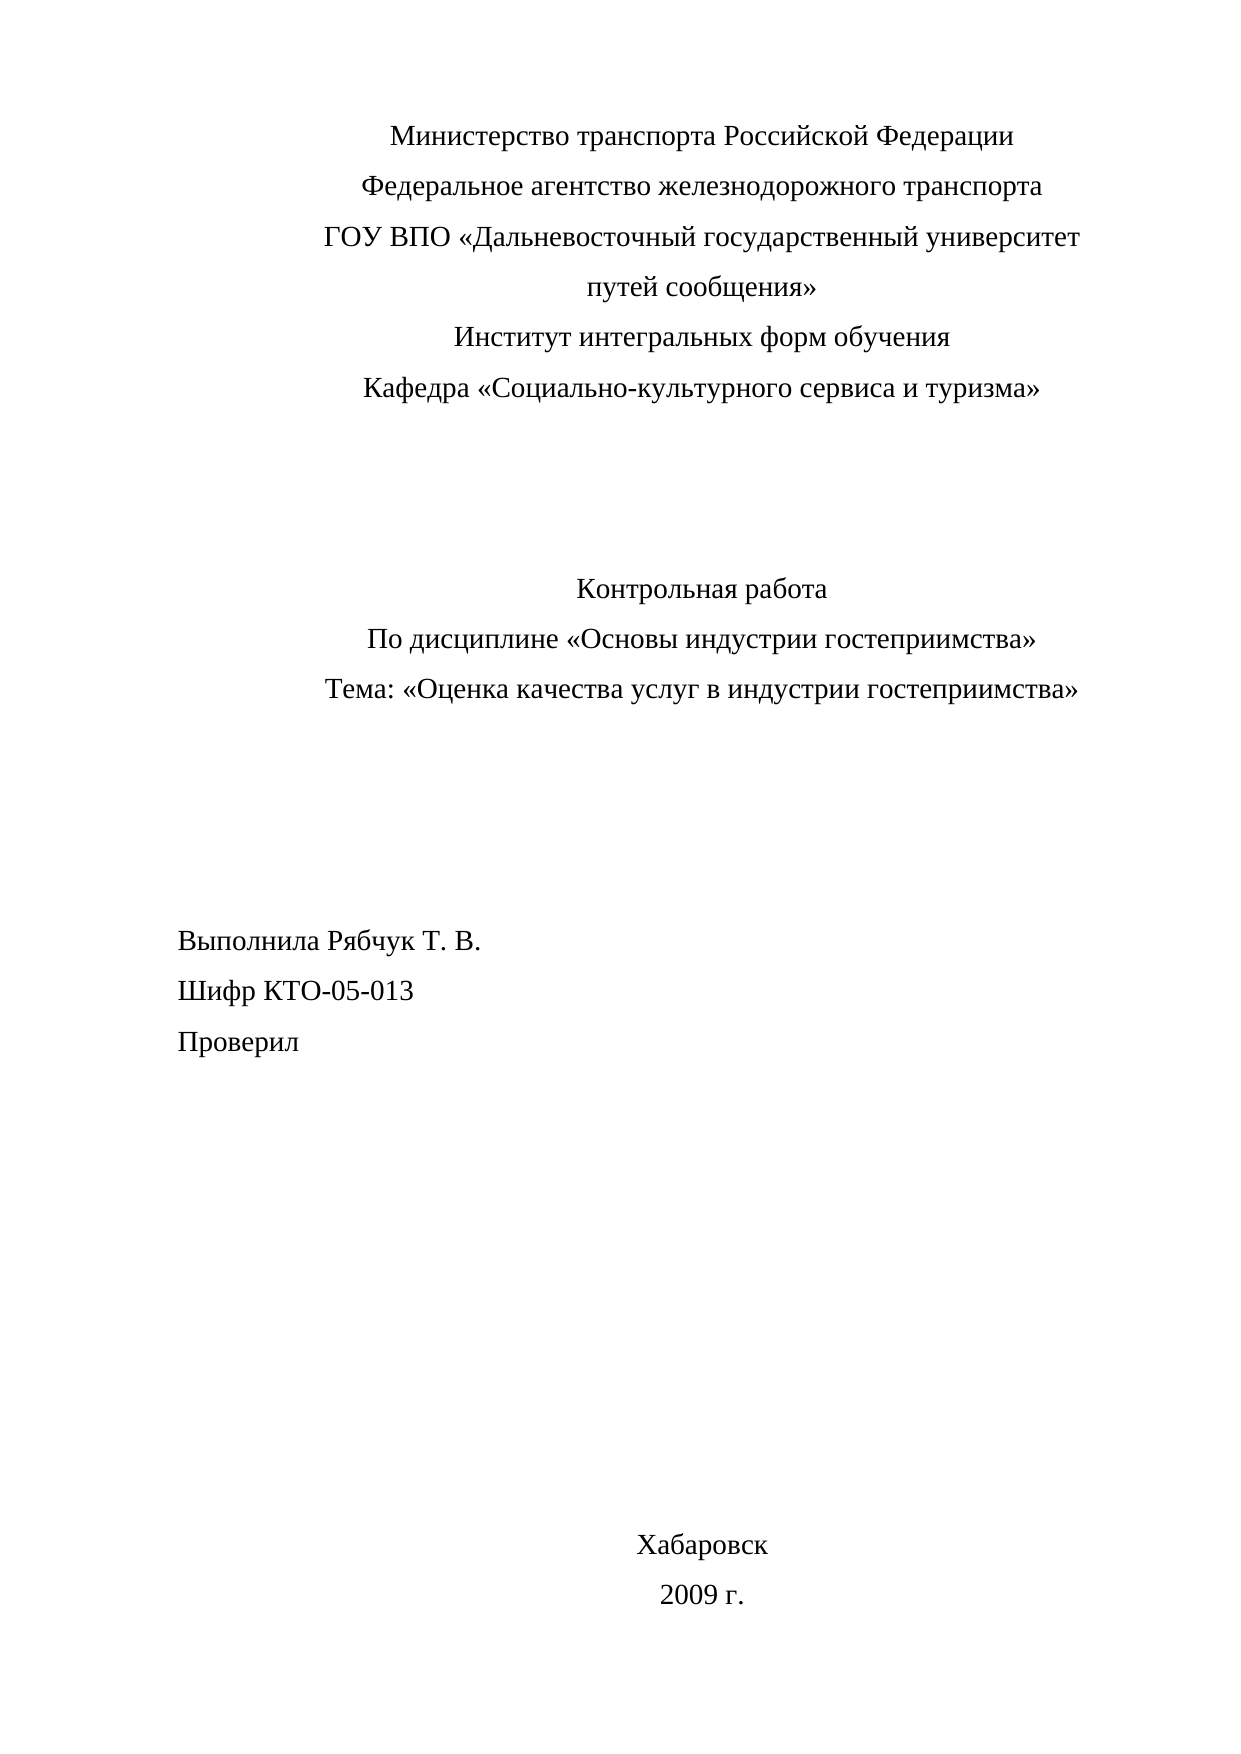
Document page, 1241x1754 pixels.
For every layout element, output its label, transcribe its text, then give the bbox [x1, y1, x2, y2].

text Хабаровск [177, 1527, 1152, 1560]
text Выполнила Рябчук Т. В. [177, 923, 1152, 957]
text Контрольная работа [177, 571, 1152, 604]
text Институт интегральных форм обучения [177, 319, 1152, 353]
text ГОУ ВПО «Дальневосточный государственный университет [177, 219, 1152, 252]
text Проверил [177, 1024, 1152, 1057]
text . [177, 1577, 1152, 1611]
text Министерство транспорта Российской Федерации [177, 118, 1152, 152]
text путей сообщения» [177, 269, 1152, 303]
text Кафедра «Социально-культурного сервиса и туризма» [177, 370, 1152, 403]
text Тема: «Оценка качества услуг в индустрии гостеприимства» [177, 672, 1152, 705]
text Шифр КТО-05-013 [177, 973, 1152, 1007]
text Федеральное агентство железнодорожного транспорта [177, 168, 1152, 202]
text По дисциплине «Основы индустрии гостеприимства» [177, 621, 1152, 655]
